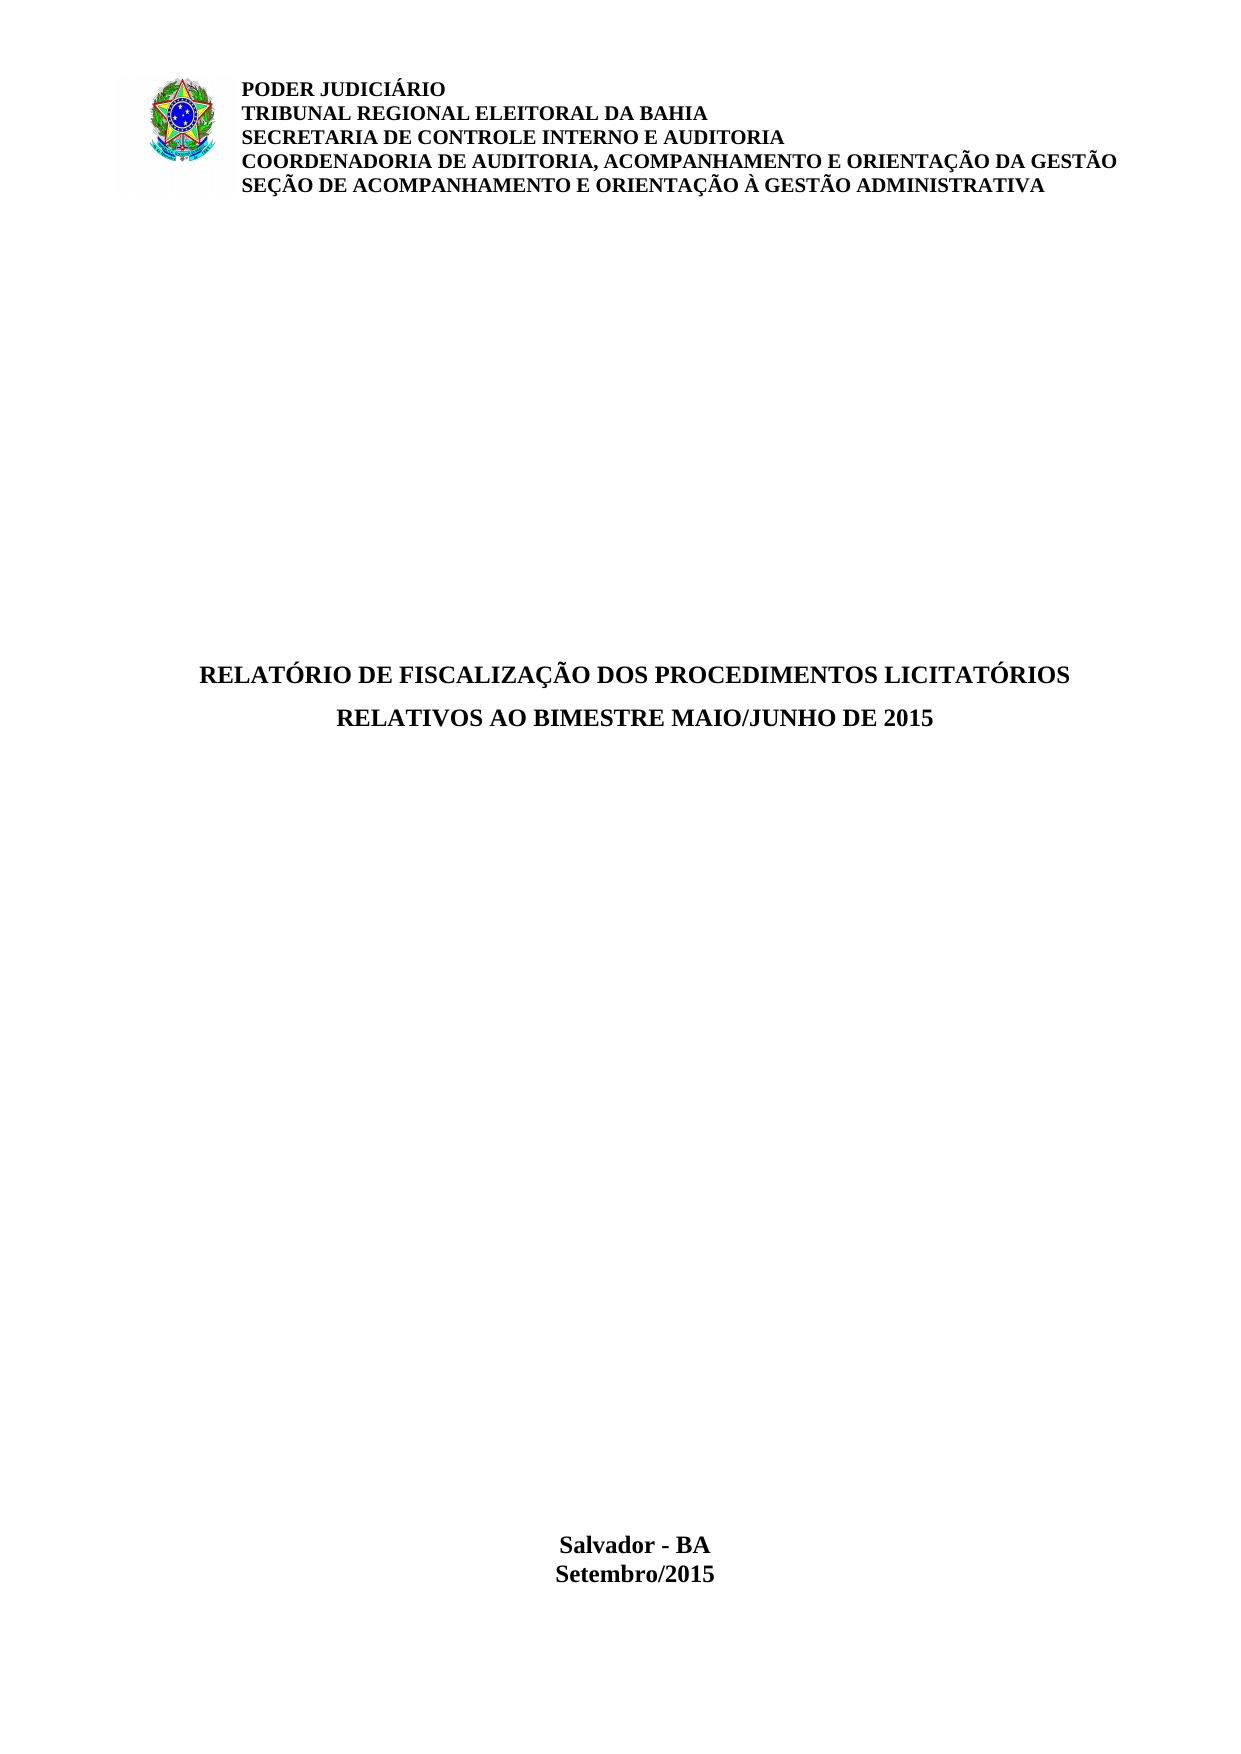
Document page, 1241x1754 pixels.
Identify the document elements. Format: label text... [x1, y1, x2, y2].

text Salvador - BA [148, 1530, 1122, 1559]
picture [116, 76, 235, 197]
text RELATÓRIO DE FISCALIZAÇÃO DOS PROCEDIMENTOS LICITATÓRIOS RELATIVOS AO BIMESTRE MAIO/JUNHO DE 2015 [148, 660, 1122, 732]
text Setembro/2015 [148, 1559, 1122, 1587]
